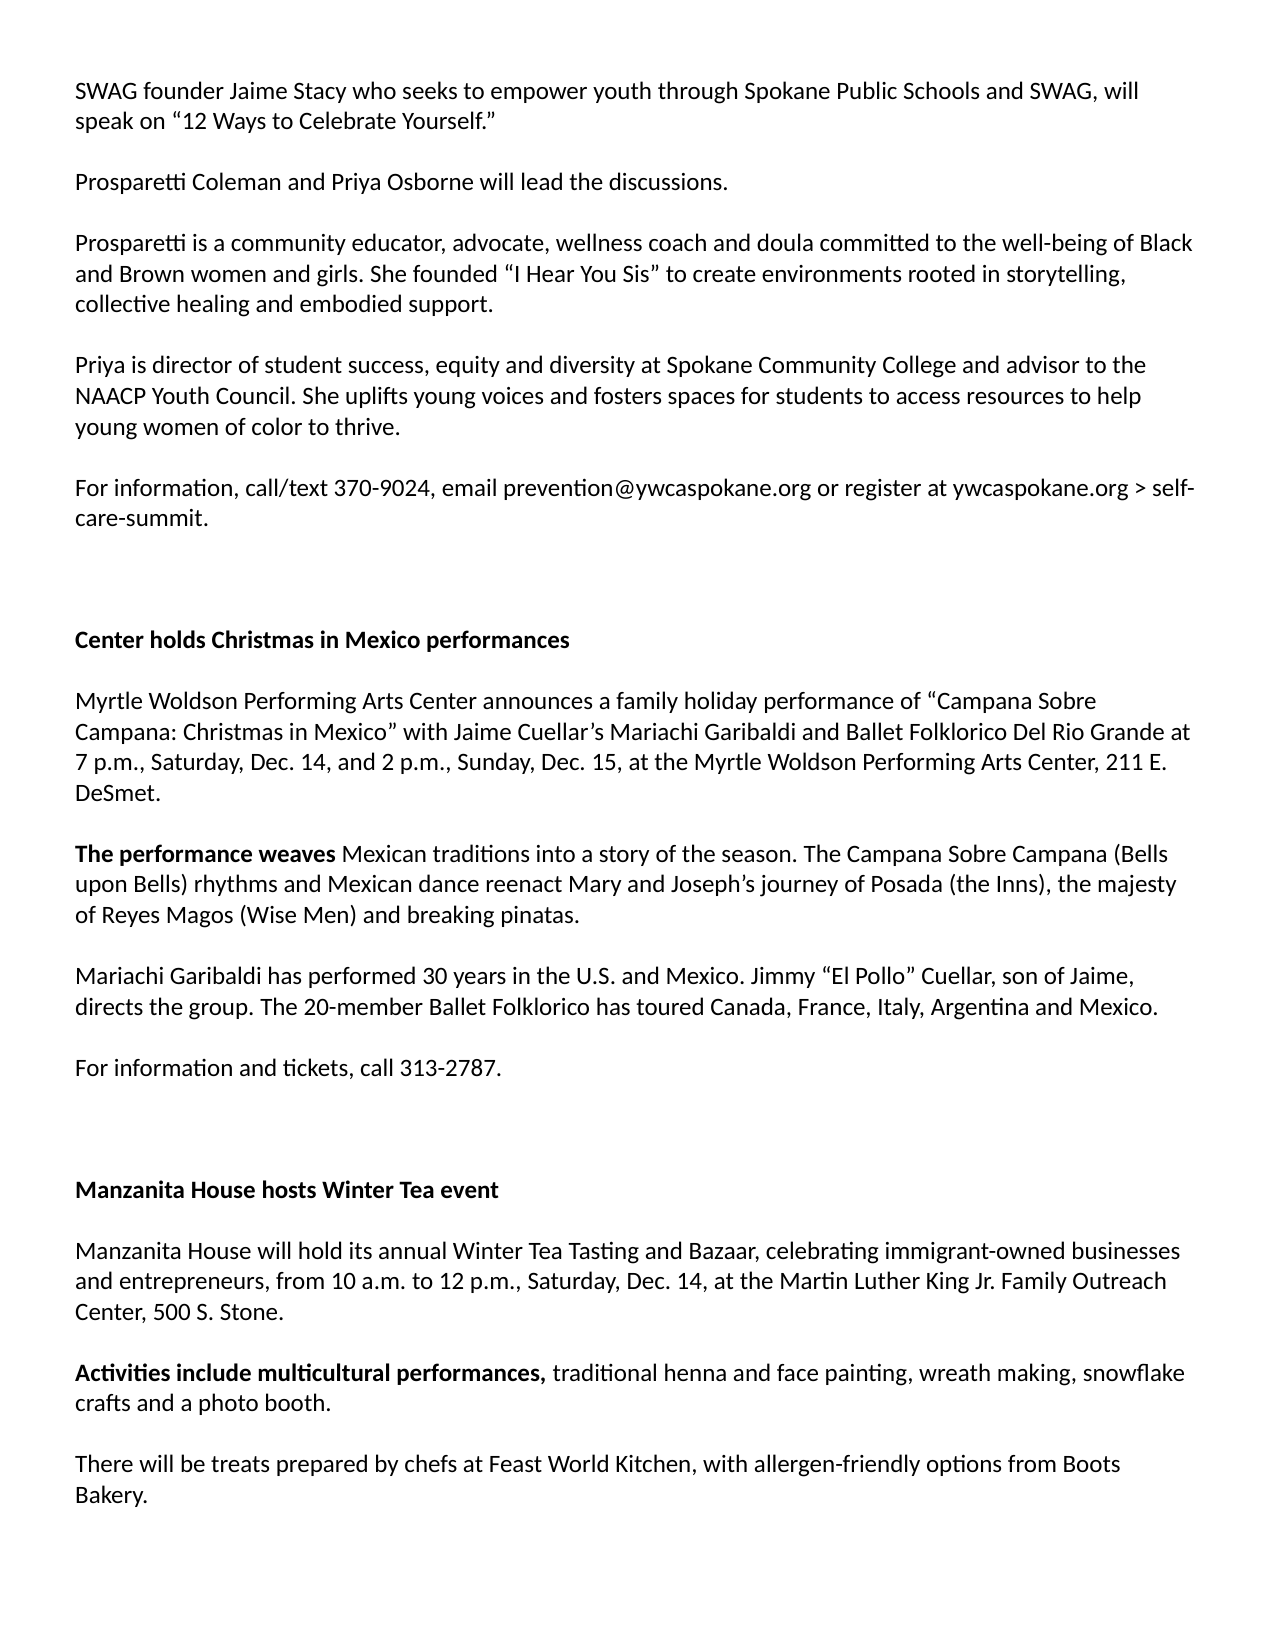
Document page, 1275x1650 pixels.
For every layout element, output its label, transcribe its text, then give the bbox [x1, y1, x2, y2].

text Priya is director of student success, equity and diversity at Spokane Community College and advisor to the NAACP Youth Council. She uplifts young voices and fosters spaces for students to access resources to help young women of color to thrive. [75, 350, 1200, 441]
text Prosparetti Coleman and Priya Osborne will lead the discussions. [75, 167, 1200, 197]
text Prosparetti is a community educator, advocate, wellness coach and doula committed to the well-being of Black and Brown women and girls. She founded “I Hear You Sis” to create environments rooted in storytelling, collective healing and embodied support. [75, 228, 1200, 319]
text There will be treats prepared by chefs at Feast World Kitchen, with allergen-friendly options from Boots Bakery. [75, 1448, 1200, 1509]
text Manzanita House will hold its annual Winter Tea Tasting and Bazaar, celebrating immigrant-owned businesses and entrepreneurs, from 10 a.m. to 12 p.m., Saturday, Dec. 14, at the Martin Luther King Jr. Family Outreach Center, 500 S. Stone. [75, 1235, 1200, 1326]
text For information and tickets, call 313-2787. [75, 1052, 1200, 1082]
text SWAG founder Jaime Stacy who seeks to empower youth through Spokane Public Schools and SWAG, will speak on “12 Ways to Celebrate Yourself.” [75, 75, 1200, 136]
text The performance weaves Mexican traditions into a story of the season. The Campana Sobre Campana (Bells upon Bells) rhythms and Mexican dance reenact Mary and Joseph’s journey of Posada (the Inns), the majesty of Reyes Magos (Wise Men) and breaking pinatas. [75, 838, 1200, 929]
text Activities include multicultural performances, traditional henna and face painting, wreath making, snowflake crafts and a photo booth. [75, 1357, 1200, 1418]
text Mariachi Garibaldi has performed 30 years in the U.S. and Mexico. Jimmy “El Pollo” Cuellar, son of Jaime, directs the group. The 20-member Ballet Folklorico has toured Canada, France, Italy, Argentina and Mexico. [75, 960, 1200, 1021]
text Myrtle Woldson Performing Arts Center announces a family holiday performance of “Campana Sobre Campana: Christmas in Mexico” with Jaime Cuellar’s Mariachi Garibaldi and Ballet Folklorico Del Rio Grande at 7 p.m., Saturday, Dec. 14, and 2 p.m., Sunday, Dec. 15, at the Myrtle Woldson Performing Arts Center, 211 E. DeSmet. [75, 685, 1200, 807]
text For information, call/text 370-9024, email prevention@ywcaspokane.org or register at ywcaspokane.org > self-care-summit. [75, 472, 1200, 533]
text Center holds Christmas in Mexico performances [75, 624, 1200, 655]
text Manzanita House hosts Winter Tea event [75, 1174, 1200, 1204]
